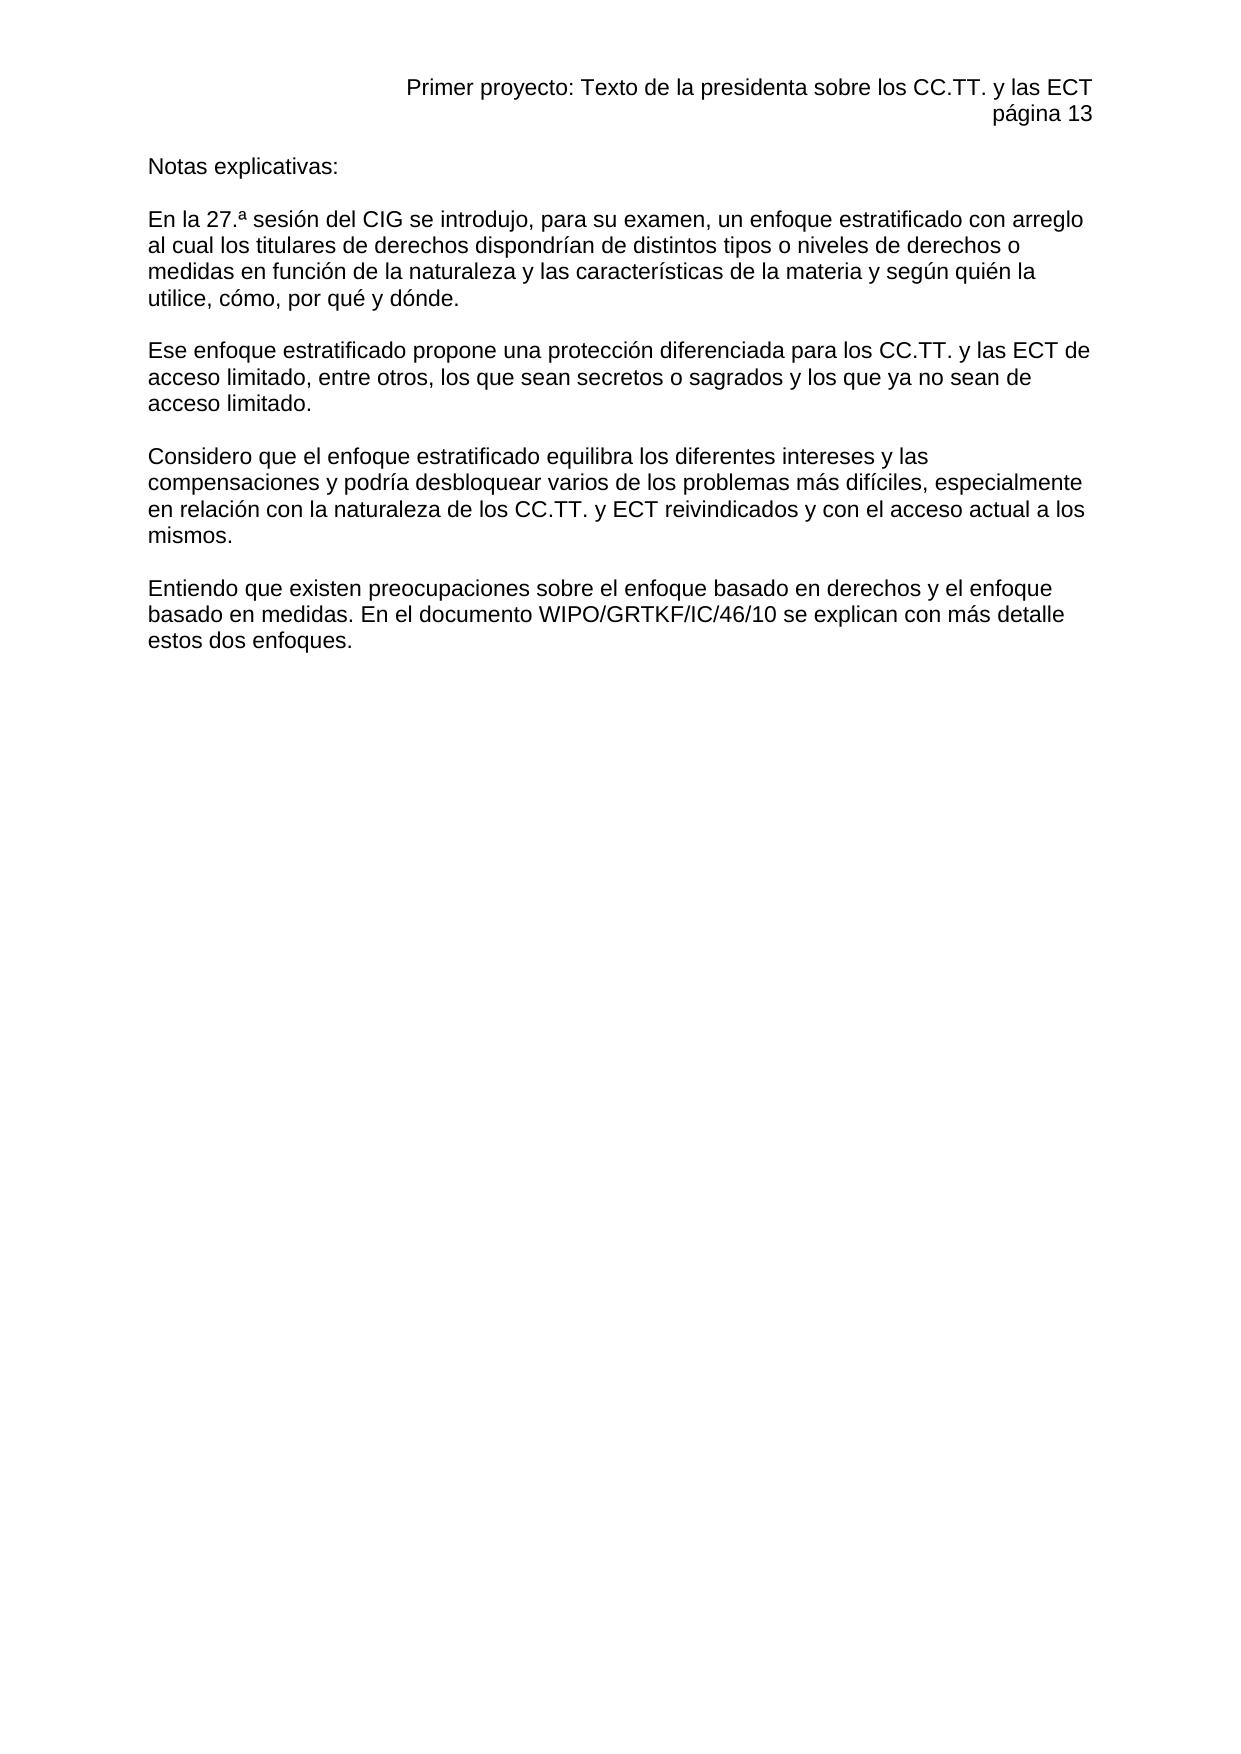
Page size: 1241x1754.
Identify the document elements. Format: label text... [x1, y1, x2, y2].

text Considero que el enfoque estratificado equilibra los diferentes intereses y las compensaciones y podría desbloquear varios de los problemas más difíciles, especialmente en relación con la naturaleza de los CC.TT. y ECT reivindicados y con el acceso actual a los mismos. [148, 443, 1093, 548]
text Notas explicativas: [148, 153, 1093, 179]
text En la 27.ª sesión del CIG se introdujo, para su examen, un enfoque estratificado con arreglo al cual los titulares de derechos dispondrían de distintos tipos o niveles de derechos o medidas en función de la naturaleza y las características de la materia y según quién la utilice, cómo, por qué y dónde. [148, 206, 1093, 311]
text Ese enfoque estratificado propone una protección diferenciada para los CC.TT. y las ECT de acceso limitado, entre otros, los que sean secretos o sagrados y los que ya no sean de acceso limitado. [148, 337, 1093, 416]
text Entiendo que existen preocupaciones sobre el enfoque basado en derechos y el enfoque basado en medidas. En el documento WIPO/GRTKF/IC/46/10 se explican con más detalle estos dos enfoques. [148, 574, 1093, 654]
